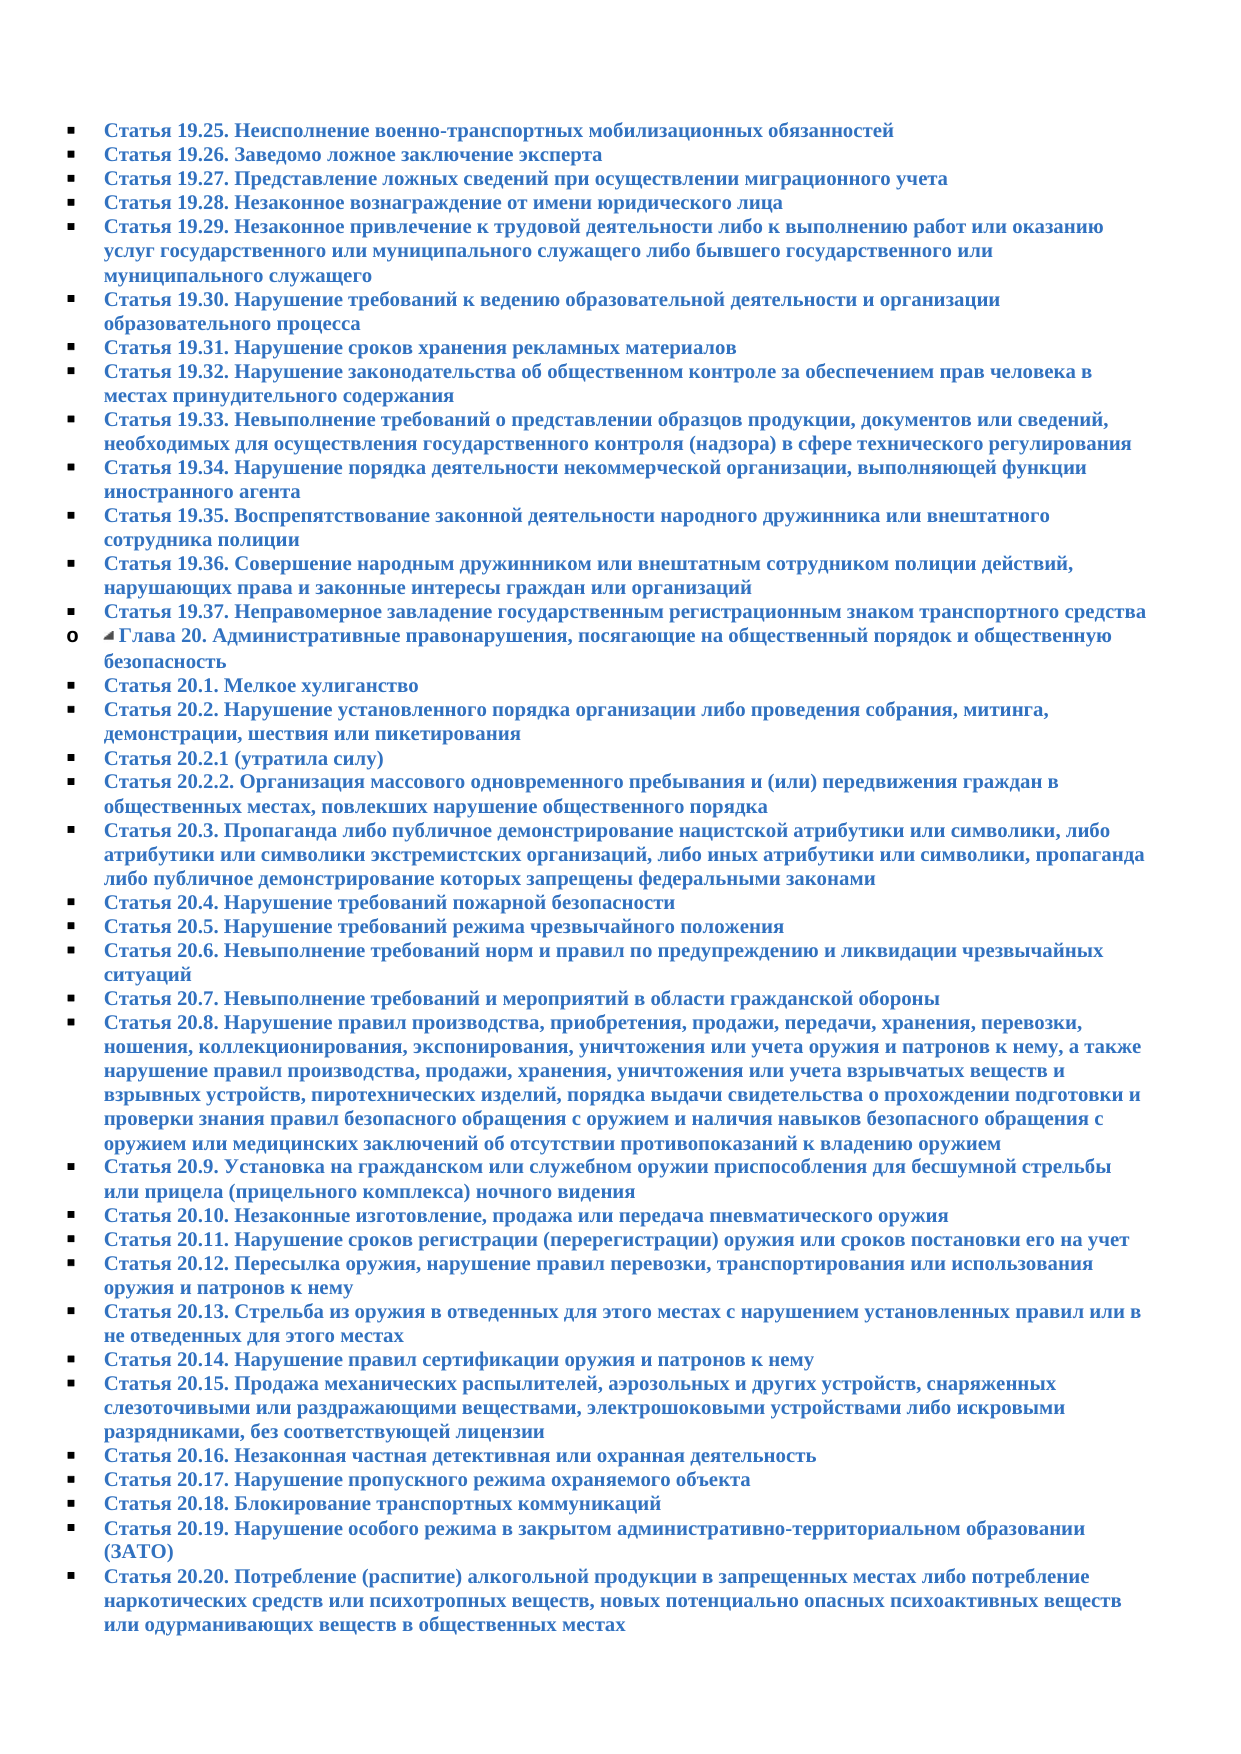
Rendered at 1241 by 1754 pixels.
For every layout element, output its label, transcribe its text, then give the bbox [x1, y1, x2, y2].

list Статья 20.16. Незаконная частная детективная или охранная деятельность [66, 1443, 1152, 1467]
list Статья 19.34. Нарушение порядка деятельности некоммерческой организации, выполняющей функции иностранного агента [66, 455, 1152, 503]
list Статья 20.20. Потребление (распитие) алкогольной продукции в запрещенных местах либо потребление наркотических средств или психотропных веществ, новых потенциально опасных психоактивных веществ или одурманивающих веществ в общественных местах [66, 1563, 1152, 1636]
list Статья 20.19. Нарушение особого режима в закрытом административно-территориальном образовании (ЗАТО) [66, 1515, 1152, 1563]
list Статья 20.6. Невыполнение требований норм и правил по предупреждению и ликвидации чрезвычайных ситуаций [66, 938, 1152, 986]
list Статья 19.29. Незаконное привлечение к трудовой деятельности либо к выполнению работ или оказанию услуг государственного или муниципального служащего либо бывшего государственного или муниципального служащего [66, 214, 1152, 287]
list Статья 19.37. Неправомерное завладение государственным регистрационным знаком транспортного средства [66, 599, 1152, 623]
list Статья 20.12. Пересылка оружия, нарушение правил перевозки, транспортирования или использования оружия и патронов к нему [66, 1251, 1152, 1299]
list Статья 20.4. Нарушение требований пожарной безопасности [66, 890, 1152, 914]
list Статья 20.15. Продажа механических распылителей, аэрозольных и других устройств, снаряженных слезоточивыми или раздражающими веществами, электрошоковыми устройствами либо искровыми разрядниками, без соответствующей лицензии [66, 1371, 1152, 1443]
list Статья 20.18. Блокирование транспортных коммуникаций [66, 1491, 1152, 1515]
list Статья 20.11. Нарушение сроков регистрации (перерегистрации) оружия или сроков постановки его на учет [66, 1227, 1152, 1251]
list Статья 20.7. Невыполнение требований и мероприятий в области гражданской обороны [66, 986, 1152, 1010]
list Статья 20.5. Нарушение требований режима чрезвычайного положения [66, 914, 1152, 938]
list Статья 20.9. Установка на гражданском или служебном оружии приспособления для бесшумной стрельбы или прицела (прицельного комплекса) ночного видения [66, 1154, 1152, 1203]
list Статья 19.28. Незаконное вознаграждение от имени юридического лица [66, 190, 1152, 214]
list Статья 19.25. Неисполнение военно-транспортных мобилизационных обязанностей [66, 118, 1152, 142]
list Статья 20.8. Нарушение правил производства, приобретения, продажи, передачи, хранения, перевозки, ношения, коллекционирования, экспонирования, уничтожения или учета оружия и патронов к нему, а также нарушение правил производства, продажи, хранения, уничтожения или учета взрывчатых веществ и взрывных устройств, пиротехнических изделий, порядка выдачи свидетельства о прохождении подготовки и проверки знания правил безопасного обращения с оружием и наличия навыков безопасного обращения с оружием или медицинских заключений об отсутствии противопоказаний к владению оружием [66, 1010, 1152, 1154]
list Статья 19.32. Нарушение законодательства об общественном контроле за обеспечением прав человека в местах принудительного содержания [66, 359, 1152, 407]
list Статья 19.27. Представление ложных сведений при осуществлении миграционного учета [66, 166, 1152, 190]
list Статья 20.1. Мелкое хулиганство [66, 673, 1152, 697]
list Статья 19.31. Нарушение сроков хранения рекламных материалов [66, 335, 1152, 359]
list Глава 20. Административные правонарушения, посягающие на общественный порядок и общественную безопасность [66, 623, 1152, 673]
list Статья 19.30. Нарушение требований к ведению образовательной деятельности и организации образовательного процесса [66, 287, 1152, 335]
list Статья 20.10. Незаконные изготовление, продажа или передача пневматического оружия [66, 1203, 1152, 1227]
list Статья 20.3. Пропаганда либо публичное демонстрирование нацистской атрибутики или символики, либо атрибутики или символики экстремистских организаций, либо иных атрибутики или символики, пропаганда либо публичное демонстрирование которых запрещены федеральными законами [66, 818, 1152, 890]
list Статья 19.36. Совершение народным дружинником или внештатным сотрудником полиции действий, нарушающих права и законные интересы граждан или организаций [66, 551, 1152, 599]
list Статья 20.17. Нарушение пропускного режима охраняемого объекта [66, 1467, 1152, 1491]
list Статья 19.33. Невыполнение требований о представлении образцов продукции, документов или сведений, необходимых для осуществления государственного контроля (надзора) в сфере технического регулирования [66, 407, 1152, 455]
list Статья 20.2.1 (утратила силу) [66, 745, 1152, 769]
list Статья 20.2. Нарушение установленного порядка организации либо проведения собрания, митинга, демонстрации, шествия или пикетирования [66, 697, 1152, 745]
picture [103, 631, 114, 643]
list Статья 20.14. Нарушение правил сертификации оружия и патронов к нему [66, 1347, 1152, 1371]
list Статья 19.35. Воспрепятствование законной деятельности народного дружинника или внештатного сотрудника полиции [66, 503, 1152, 551]
list Статья 19.26. Заведомо ложное заключение эксперта [66, 142, 1152, 166]
list Статья 20.2.2. Организация массового одновременного пребывания и (или) передвижения граждан в общественных местах, повлекших нарушение общественного порядка [66, 769, 1152, 818]
list Статья 20.13. Стрельба из оружия в отведенных для этого местах с нарушением установленных правил или в не отведенных для этого местах [66, 1299, 1152, 1347]
